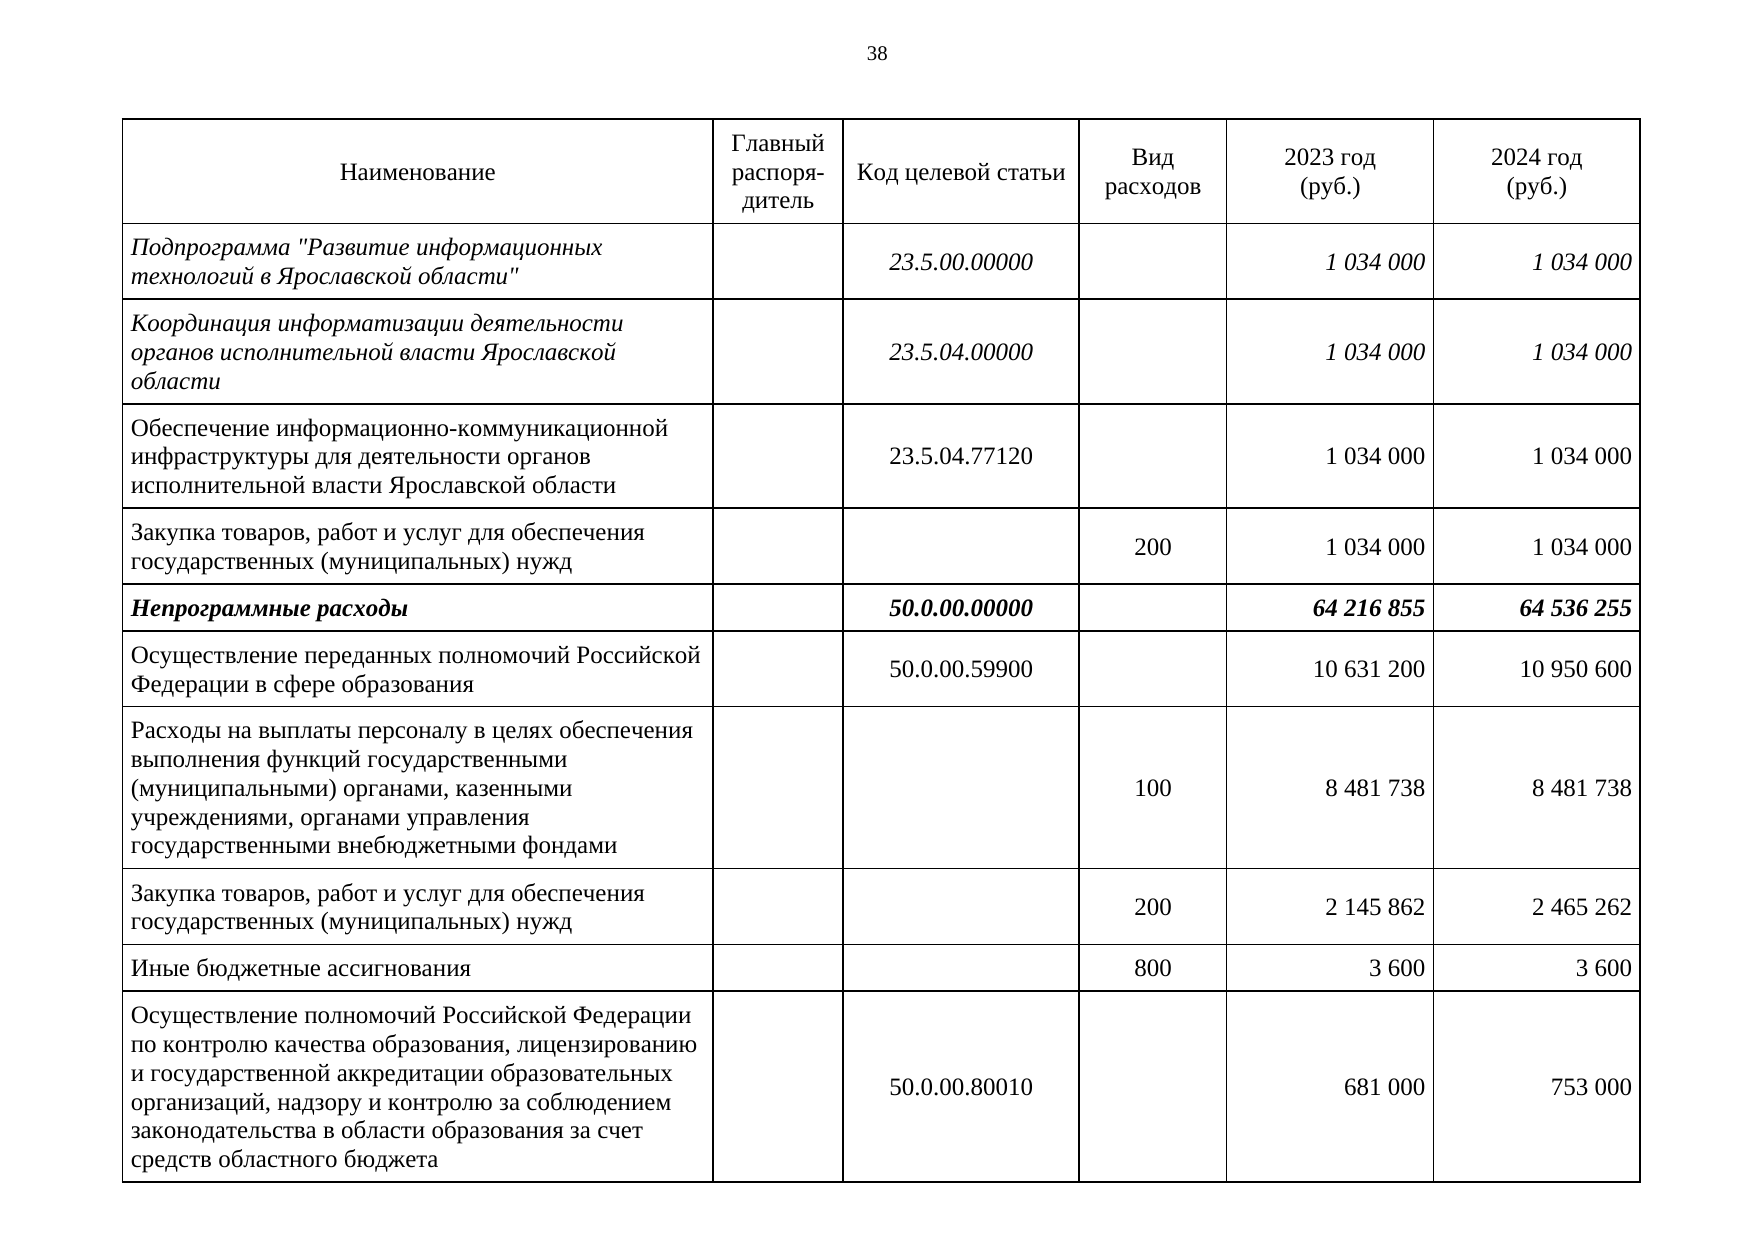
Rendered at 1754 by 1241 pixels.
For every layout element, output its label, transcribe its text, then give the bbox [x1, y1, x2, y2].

table_cell 8 481 738 [1434, 707, 1639, 868]
table_cell Закупка товаров, работ и услуг для обеспечения государственных (муниципальных) нужд [123, 869, 712, 943]
table_cell 50.0.00.59900 [844, 632, 1078, 706]
table_cell [1080, 992, 1226, 1181]
table_cell [1080, 632, 1226, 706]
table_header 2023 год (руб.) [1227, 120, 1433, 223]
table_cell [714, 509, 842, 583]
table_cell 2 465 262 [1434, 869, 1639, 943]
table_header Вид расходов [1080, 120, 1226, 223]
table_cell 200 [1080, 869, 1226, 943]
table_cell [714, 300, 842, 403]
table_cell [844, 509, 1078, 583]
table_cell 64 216 855 [1227, 585, 1433, 630]
table_cell Осуществление переданных полномочий Российской Федерации в сфере образования [123, 632, 712, 706]
table_cell [1080, 300, 1226, 403]
table_header 2024 год (руб.) [1434, 120, 1639, 223]
table_cell 50.0.00.80010 [844, 992, 1078, 1181]
table_cell [844, 869, 1078, 943]
table_cell [844, 945, 1078, 990]
table_cell 3 600 [1227, 945, 1433, 990]
table_cell 100 [1080, 707, 1226, 868]
table_cell 23.5.00.00000 [844, 224, 1078, 298]
table_cell 1 034 000 [1434, 224, 1639, 298]
table_cell [1080, 585, 1226, 630]
table_cell Расходы на выплаты персоналу в целях обеспечения выполнения функций государственными (муниципальными) органами, казенными учреждениями, органами управления государственными внебюджетными фондами [123, 707, 712, 868]
table_cell 3 600 [1434, 945, 1639, 990]
table_cell 23.5.04.00000 [844, 300, 1078, 403]
table_header Код целевой статьи [844, 120, 1078, 223]
table_cell [714, 405, 842, 507]
table_cell 2 145 862 [1227, 869, 1433, 943]
table_cell 1 034 000 [1227, 509, 1433, 583]
table_cell 1 034 000 [1227, 405, 1433, 507]
table_cell [1080, 405, 1226, 507]
table_cell 800 [1080, 945, 1226, 990]
table_cell 1 034 000 [1227, 224, 1433, 298]
table_cell [714, 992, 842, 1181]
table_cell [714, 869, 842, 943]
table_cell [714, 224, 842, 298]
table_cell 50.0.00.00000 [844, 585, 1078, 630]
table_header Наименование [123, 120, 712, 223]
table_cell 200 [1080, 509, 1226, 583]
table_cell 23.5.04.77120 [844, 405, 1078, 507]
table_cell [1080, 224, 1226, 298]
table_cell [714, 945, 842, 990]
table_cell 681 000 [1227, 992, 1433, 1181]
table_cell 1 034 000 [1227, 300, 1433, 403]
table_cell 10 950 600 [1434, 632, 1639, 706]
table_cell 1 034 000 [1434, 300, 1639, 403]
table_cell 753 000 [1434, 992, 1639, 1181]
table_cell Закупка товаров, работ и услуг для обеспечения государственных (муниципальных) нужд [123, 509, 712, 583]
table_cell 8 481 738 [1227, 707, 1433, 868]
table_cell [714, 632, 842, 706]
table_cell Осуществление полномочий Российской Федерации по контролю качества образования, лицензированию и государственной аккредитации образовательных организаций, надзору и контролю за соблюдением законодательства в области образования за счет средств областного бюджета [123, 992, 712, 1181]
table_cell [714, 585, 842, 630]
table_cell Непрограммные расходы [123, 585, 712, 630]
table_header Главный распоря-дитель [714, 120, 842, 223]
table_cell Подпрограмма "Развитие информационных технологий в Ярославской области" [123, 224, 712, 298]
table_cell [714, 707, 842, 868]
table_cell [844, 707, 1078, 868]
table_cell 1 034 000 [1434, 509, 1639, 583]
table_cell 64 536 255 [1434, 585, 1639, 630]
table_cell 10 631 200 [1227, 632, 1433, 706]
table_cell Координация информатизации деятельности органов исполнительной власти Ярославской области [123, 300, 712, 403]
table_cell 1 034 000 [1434, 405, 1639, 507]
table_cell Обеспечение информационно-коммуникационной инфраструктуры для деятельности органов исполнительной власти Ярославской области [123, 405, 712, 507]
table_cell Иные бюджетные ассигнования [123, 945, 712, 990]
